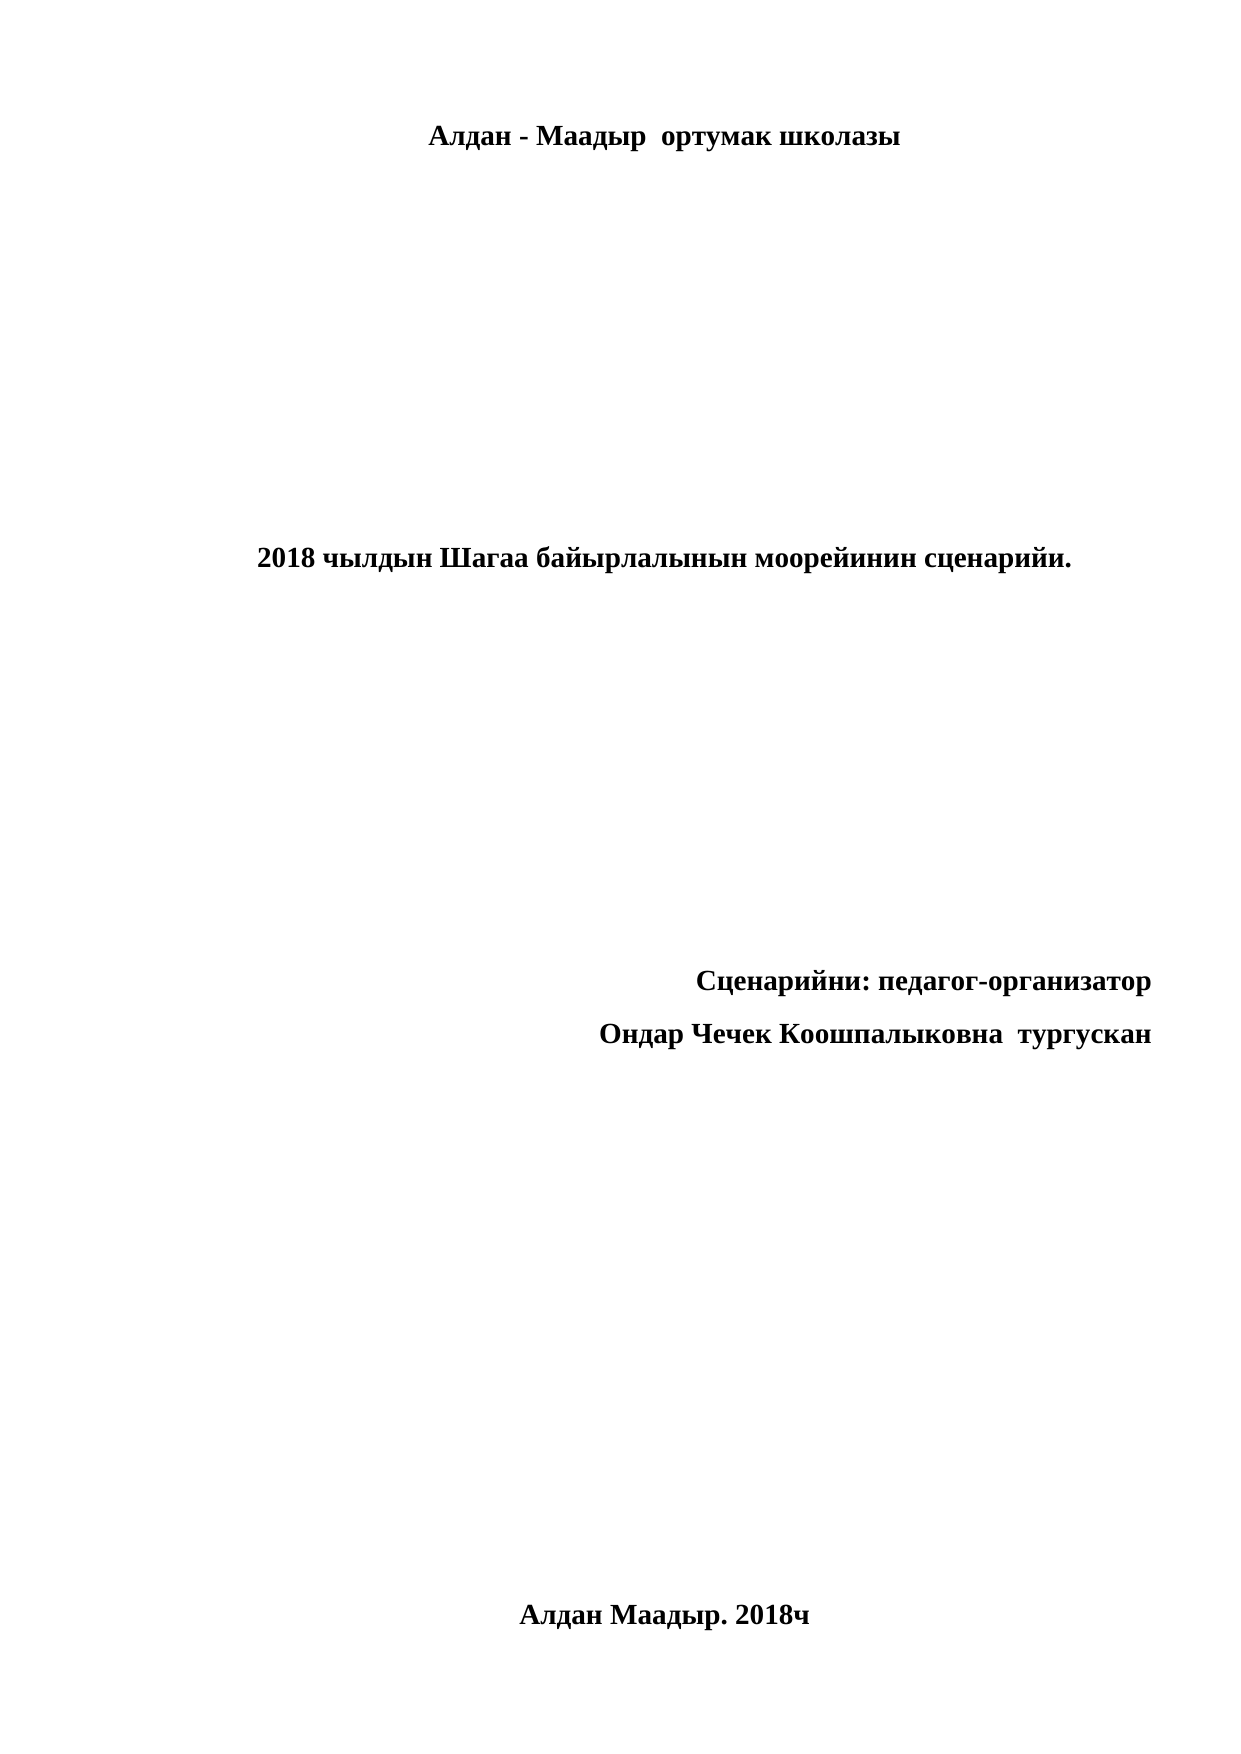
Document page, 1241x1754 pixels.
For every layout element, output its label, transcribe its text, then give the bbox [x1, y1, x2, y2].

text 2018 чылдын Шагаа байырлалынын моорейинин сценарийи. [177, 541, 1152, 574]
text Алдан - Маадыр ортумак школазы [177, 118, 1152, 152]
text Сценарийни: педагог-организатор [177, 963, 1152, 997]
text Алдан Маадыр. 2018ч [177, 1597, 1152, 1630]
text Ондар Чечек Коошпалыковна тургускан [177, 1016, 1152, 1049]
